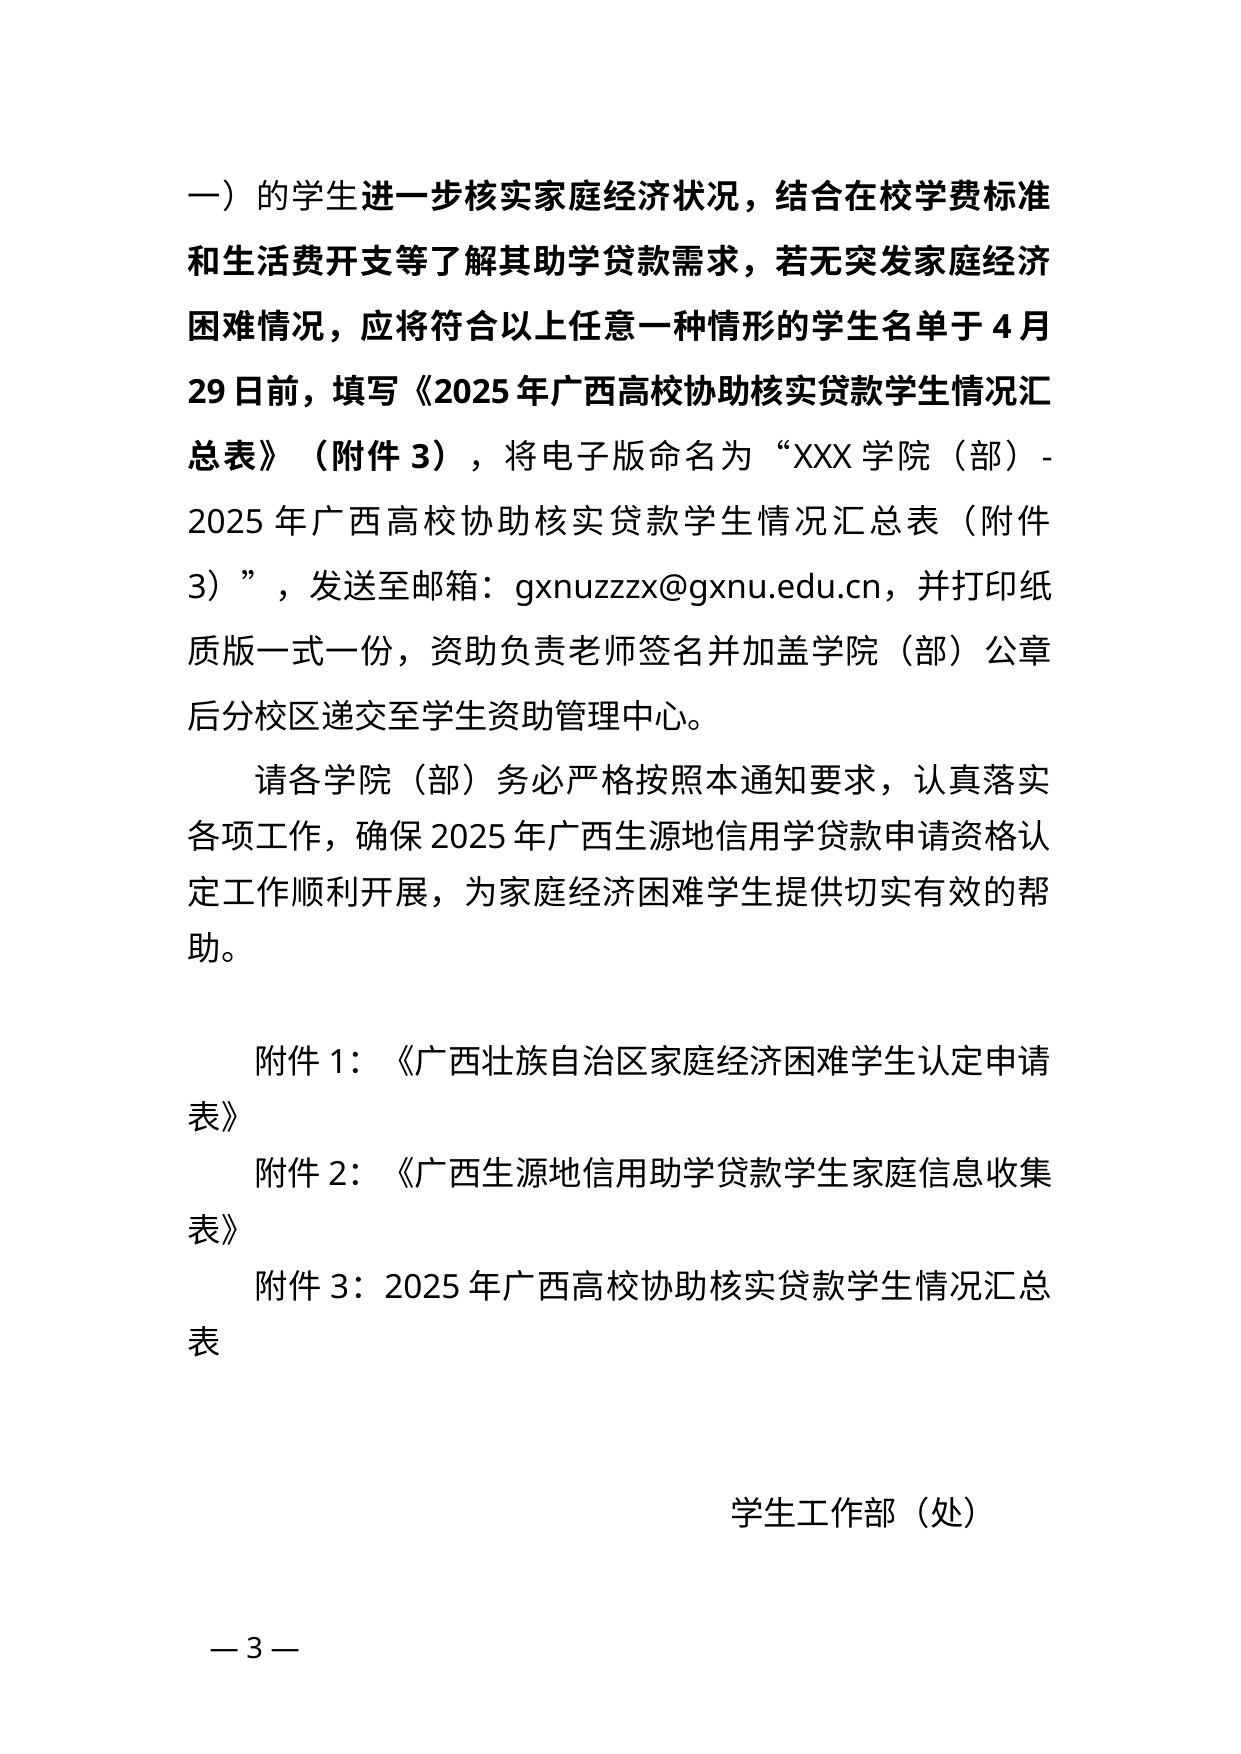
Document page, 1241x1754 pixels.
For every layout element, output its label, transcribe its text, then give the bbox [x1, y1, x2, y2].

list 附件1：《广西壮族自治区家庭经济困难学生认定申请表》 [187, 1028, 1053, 1141]
list 请各学院（部）务必严格按照本通知要求，认真落实各项工作，确保2025年广西生源地信用学贷款申请资格认定工作顺利开展，为家庭经济困难学生提供切实有效的帮助。 [187, 747, 1053, 972]
text 学生工作部（处） [187, 1478, 1053, 1543]
list 附件2：《广西生源地信用助学贷款学生家庭信息收集表》 [187, 1141, 1053, 1253]
list 附件3：2025年广西高校协助核实贷款学生情况汇总表 [187, 1253, 1053, 1366]
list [187, 162, 1053, 747]
